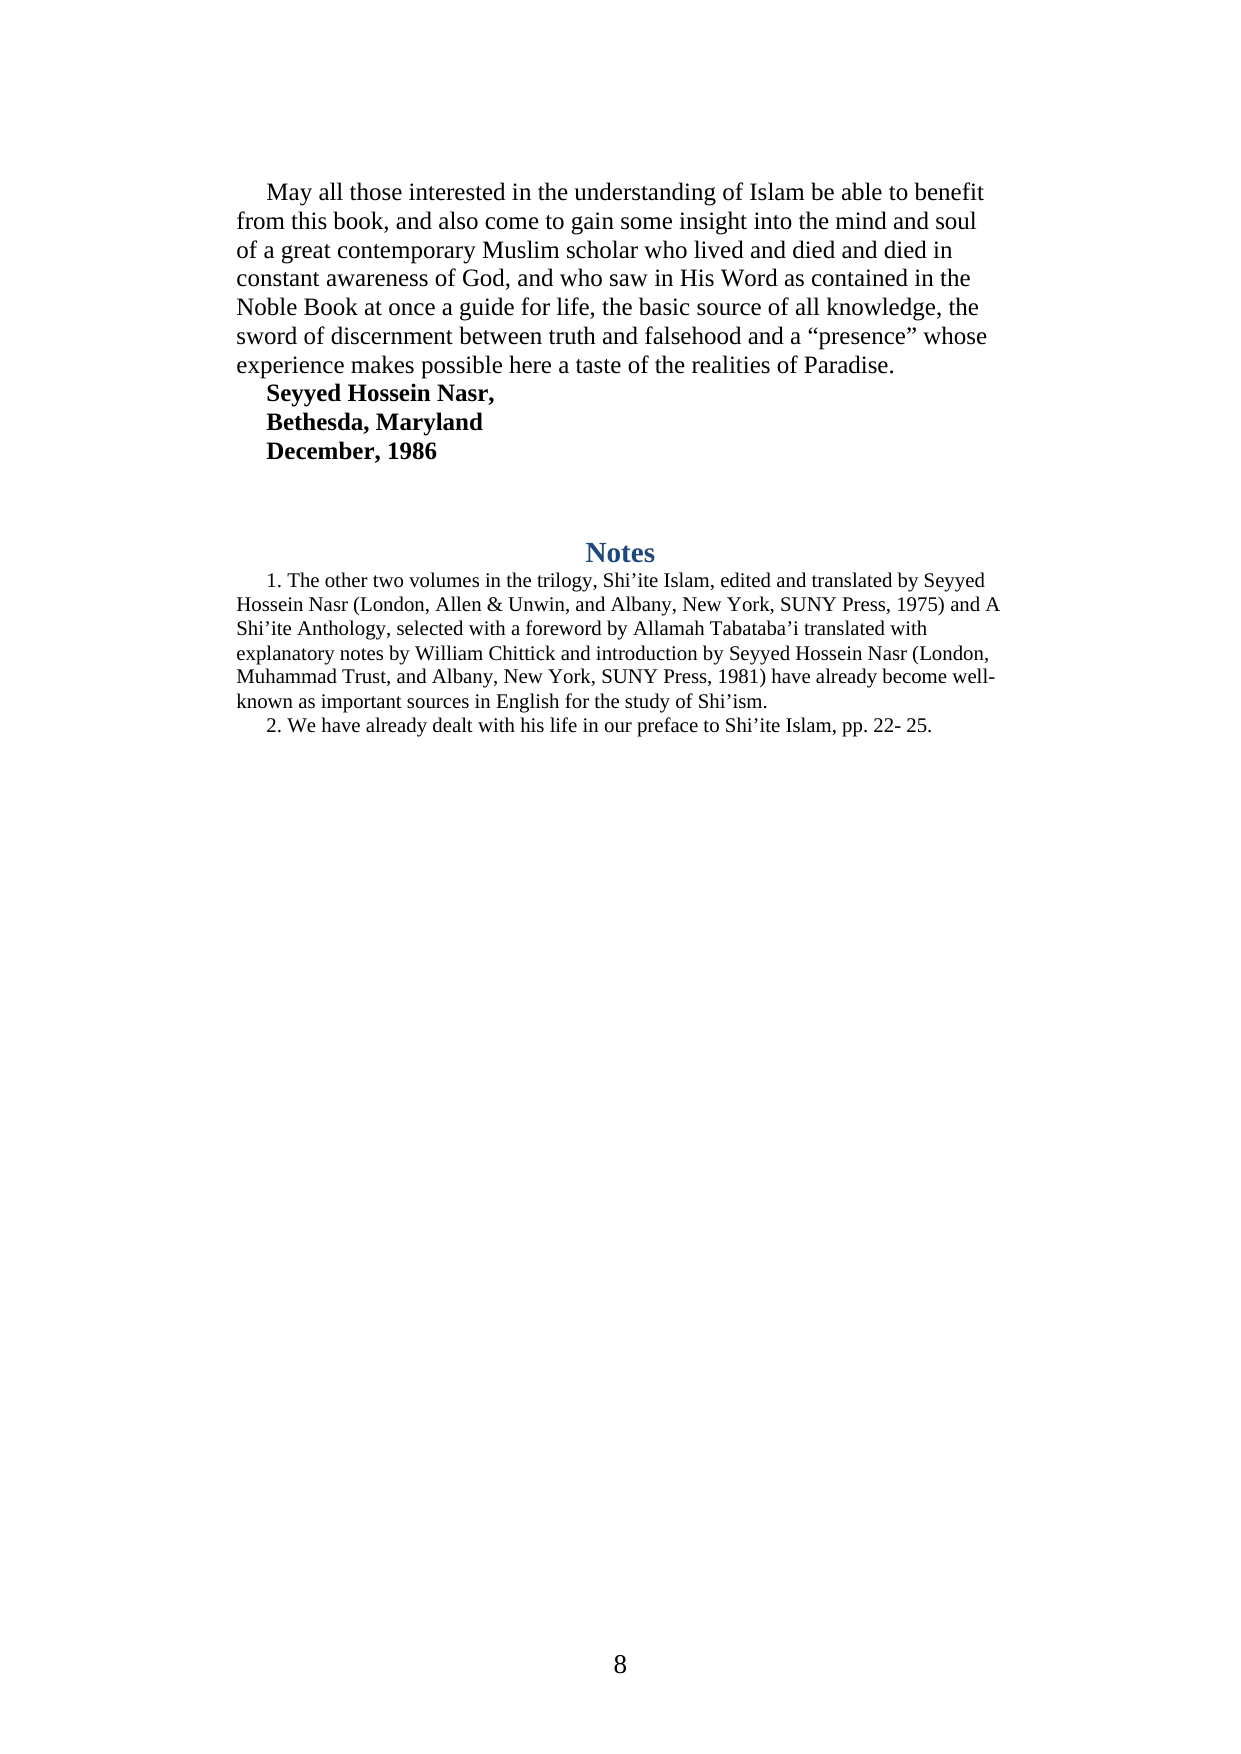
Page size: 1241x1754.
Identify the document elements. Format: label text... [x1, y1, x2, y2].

text May all those interested in the understanding of Islam be able to benefit from this book, and also come to gain some insight into the mind and soul of a great contemporary Muslim scholar who lived and died and died in constant awareness of God, and who saw in His Word as contained in the Noble Book at once a guide for life, the basic source of all knowledge, the sword of discernment between truth and falsehood and a “presence” whose experience makes possible here a taste of the realities of Paradise. [236, 177, 1004, 378]
subtitle Notes [236, 535, 1004, 568]
text 2. We have already dealt with his life in our preface to Shi’ite Islam, pp. 22- 25. [236, 713, 1004, 737]
text Bethesda, Maryland [236, 407, 1004, 436]
text Seyyed Hossein Nasr, [236, 378, 1004, 407]
text 1. The other two volumes in the trilogy, Shi’ite Islam, edited and translated by Seyyed Hossein Nasr (London, Allen & Unwin, and Albany, New York, SUNY Press, 1975) and A Shi’ite Anthology, selected with a foreword by Allamah Tabataba’i translated with explanatory notes by William Chittick and introduction by Seyyed Hossein Nasr (London, Muhammad Trust, and Albany, New York, SUNY Press, 1981) have already become well-known as important sources in English for the study of Shi’ism. [236, 568, 1004, 713]
text December, 1986 [236, 436, 1004, 465]
